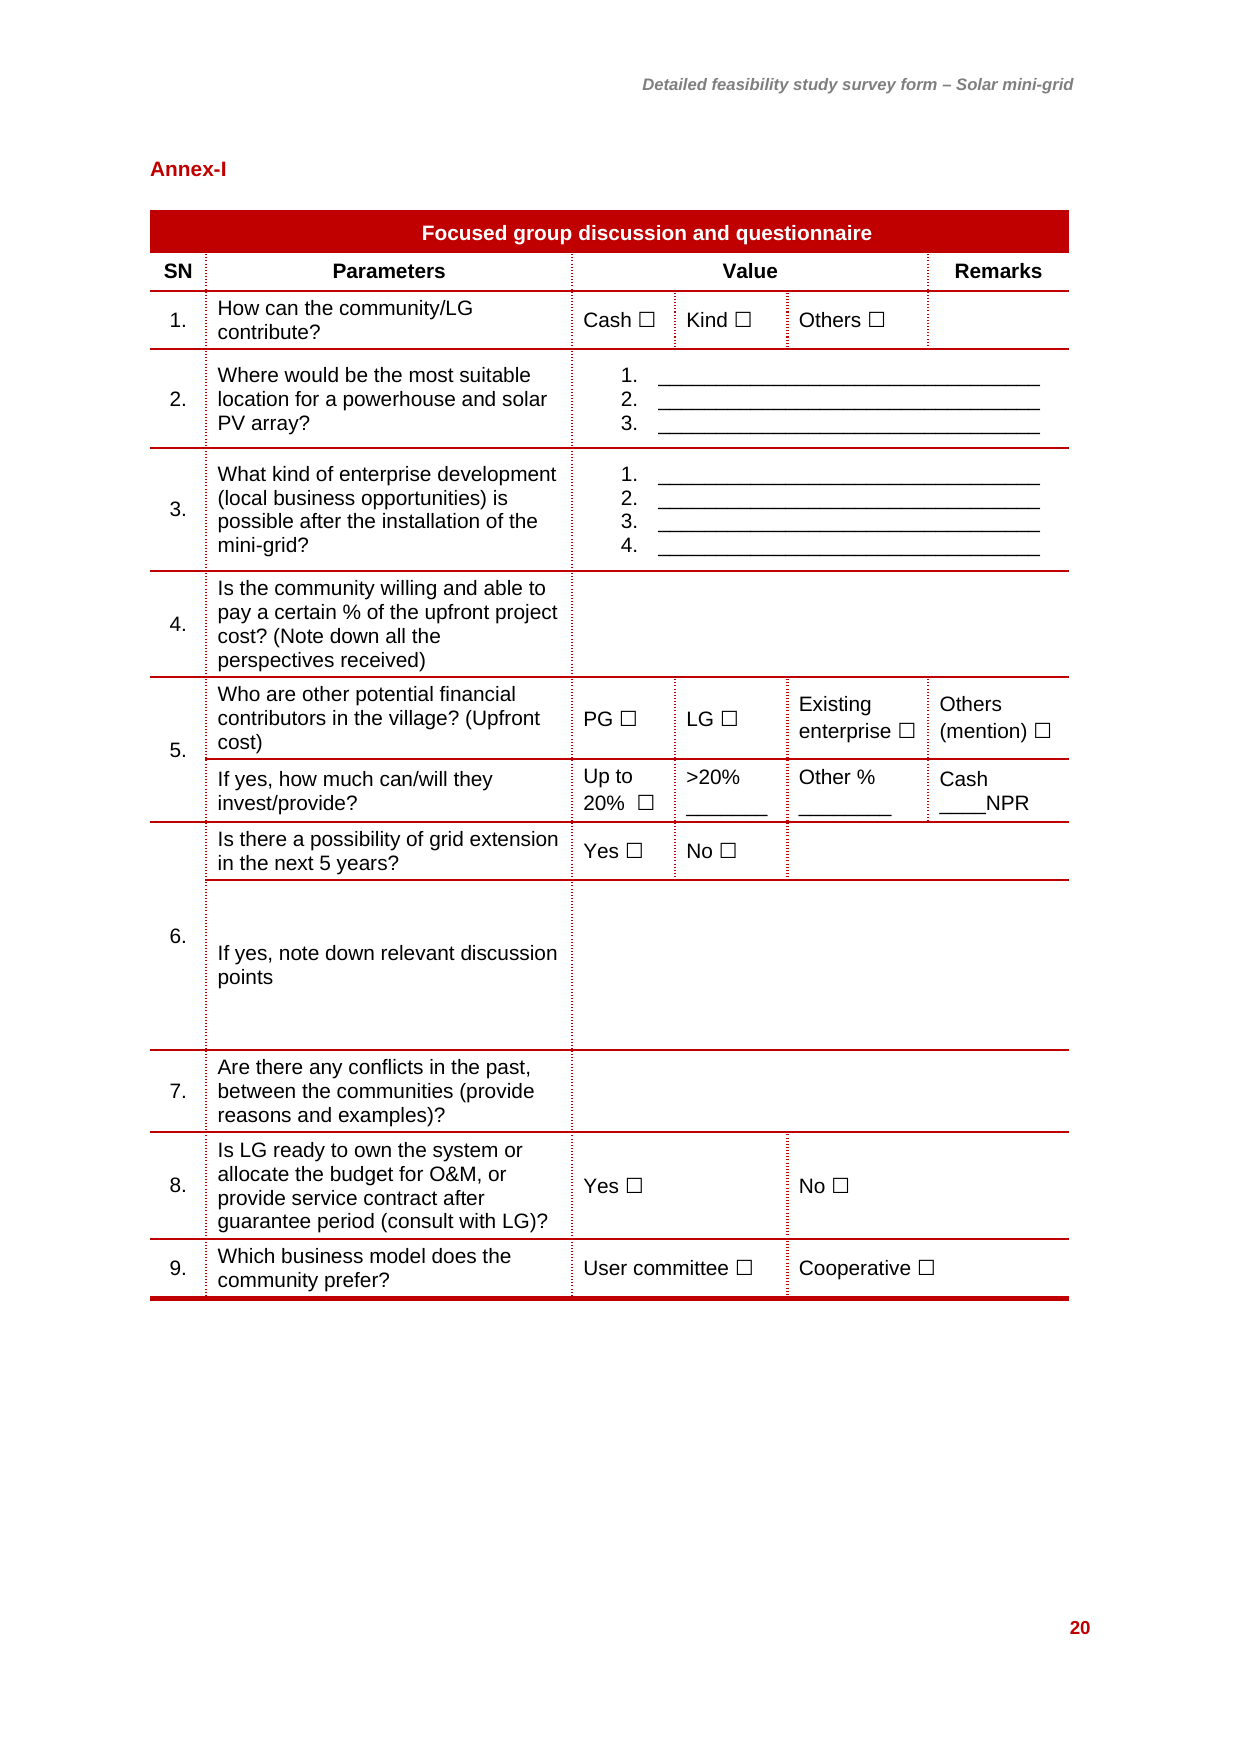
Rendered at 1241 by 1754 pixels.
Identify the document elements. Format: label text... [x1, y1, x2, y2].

table_cell Which business model does the community prefer? [206, 1240, 572, 1296]
table_cell [572, 572, 1069, 676]
table_cell Cash [572, 292, 675, 348]
table_cell Who are other potential financial contributors in the village? (Upfront cost) [206, 678, 572, 758]
table_cell Is the community willing and able to pay a certain % of the upfront project cost? (Note down all the perspectives received) [206, 572, 572, 676]
table_cell 1. [150, 292, 206, 348]
table_cell Up to 20% [572, 760, 675, 821]
table_cell [928, 292, 1069, 348]
table_cell >20% _______ [675, 760, 787, 821]
table_cell No [675, 823, 787, 879]
table_cell [572, 1051, 1069, 1131]
table_cell Yes [572, 823, 675, 879]
table_cell If yes, note down relevant discussion points [206, 881, 572, 1049]
table_cell [788, 823, 1069, 879]
table_cell [572, 881, 1069, 1049]
table_cell LG [675, 678, 787, 758]
table_cell 2. [150, 350, 206, 447]
table_cell User committee [572, 1240, 787, 1296]
table_cell PG [572, 678, 675, 758]
table_cell Is LG ready to own the system or allocate the budget for O&M, or provide service contract after guarantee period (consult with LG)? [206, 1133, 572, 1237]
table_cell Parameters [206, 253, 572, 289]
table_cell 5. [150, 678, 206, 821]
table_cell 6. [150, 823, 206, 1049]
table_cell Are there any conflicts in the past, between the communities (provide reasons and examples)? [206, 1051, 572, 1131]
table_cell Where would be the most suitable location for a powerhouse and solar PV array? [206, 350, 572, 447]
table_cell _________________________________ _________________________________ _________________________________ _________________________________ [572, 449, 1069, 570]
table_cell Yes [572, 1133, 787, 1237]
table_cell 8. [150, 1133, 206, 1237]
table_cell 4. [150, 572, 206, 676]
subtitle Annex-I [150, 157, 1066, 181]
table_cell SN [150, 253, 206, 289]
table_cell What kind of enterprise development (local business opportunities) is possible after the installation of the mini-grid? [206, 449, 572, 570]
table_header Focused group discussion and questionnaire [150, 215, 1069, 251]
table_cell Others [788, 292, 928, 348]
table_cell Is there a possibility of grid extension in the next 5 years? [206, 823, 572, 879]
table_cell Kind [675, 292, 787, 348]
table_cell Remarks [928, 253, 1069, 289]
table_cell Cash ____NPR [928, 760, 1069, 821]
table_cell How can the community/LG contribute? [206, 292, 572, 348]
table_cell Existing enterprise [788, 678, 928, 758]
table_cell Cooperative [788, 1240, 1069, 1296]
table_cell 7. [150, 1051, 206, 1131]
table_cell Others (mention) [928, 678, 1069, 758]
table_cell Other % ________ [788, 760, 928, 821]
table_cell If yes, how much can/will they invest/provide? [206, 760, 572, 821]
table_cell _________________________________ _________________________________ _________________________________ [572, 350, 1069, 447]
table_cell Value [572, 253, 928, 289]
table_cell 3. [150, 449, 206, 570]
table_cell No [788, 1133, 1069, 1237]
table_cell 9. [150, 1240, 206, 1296]
